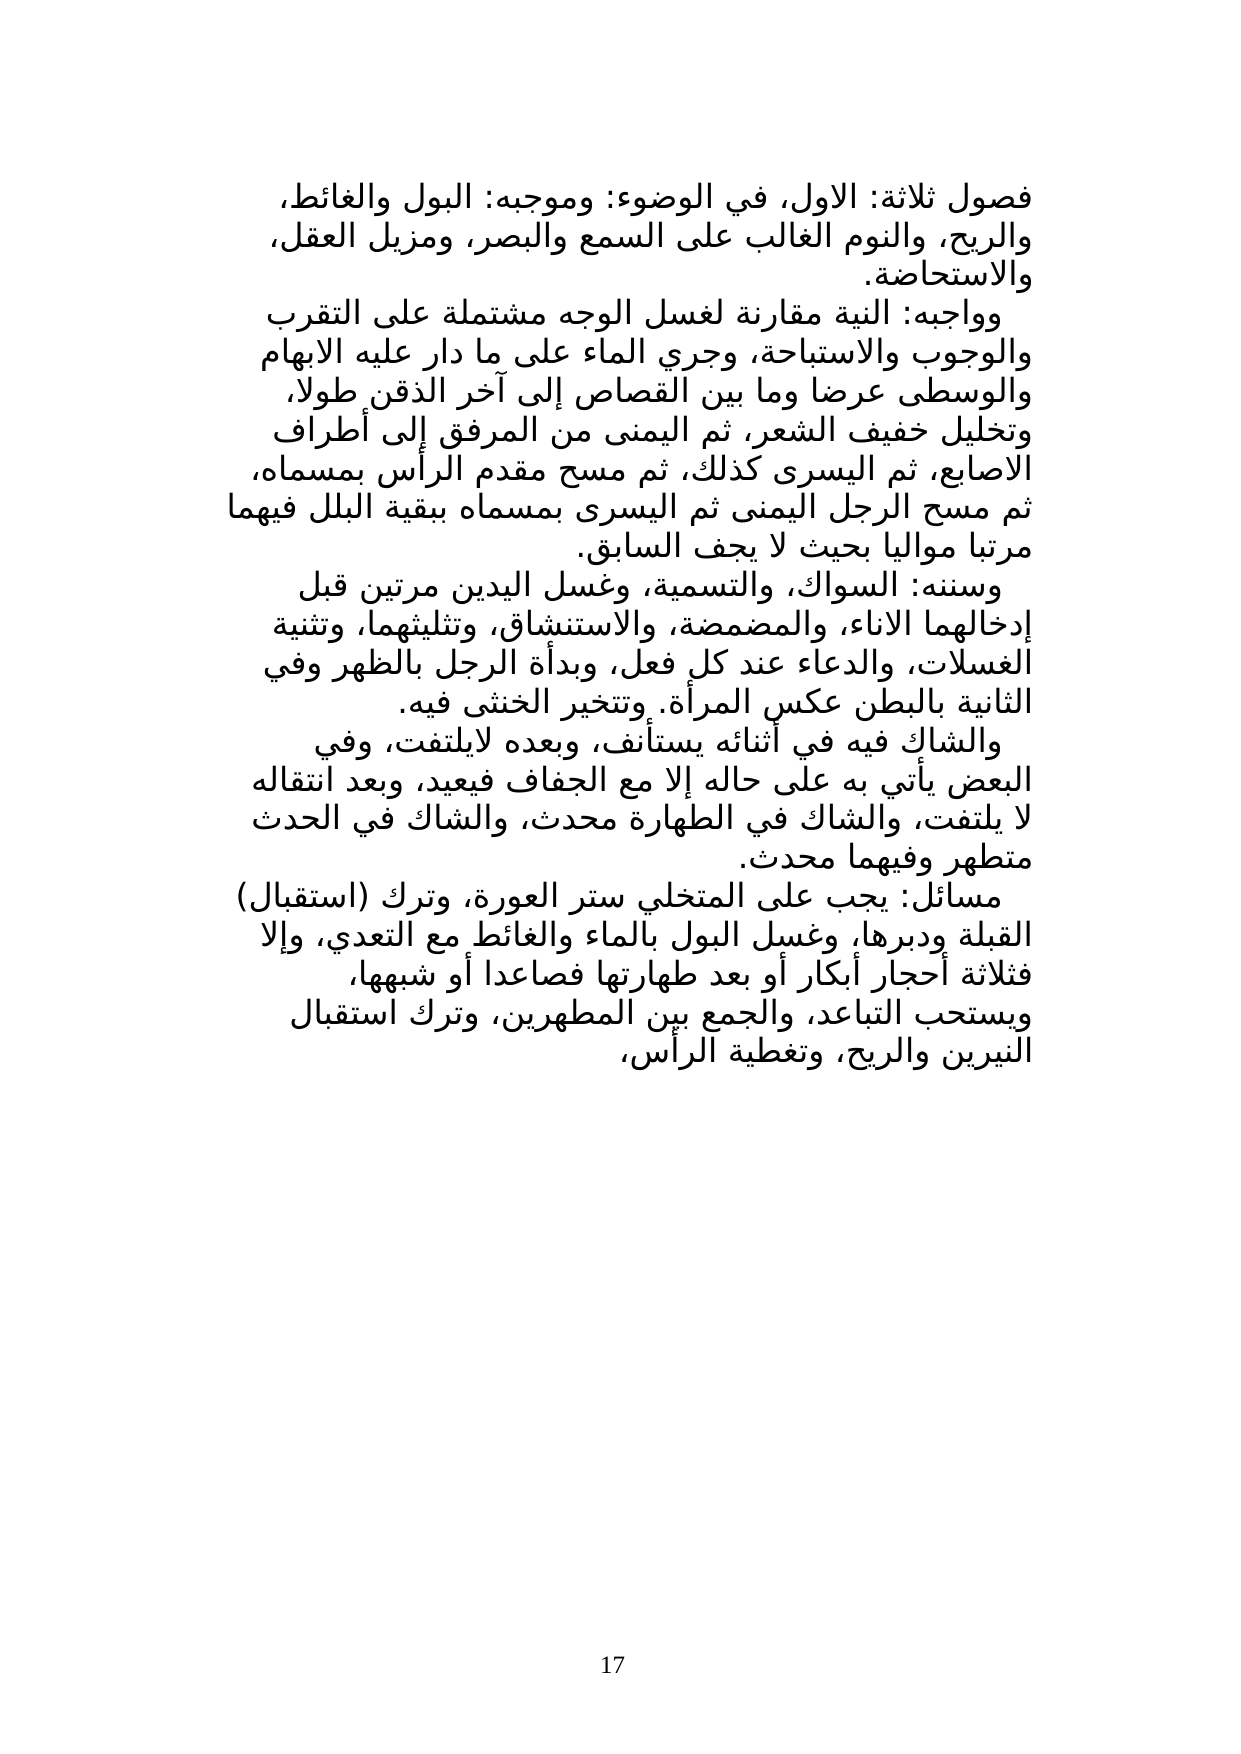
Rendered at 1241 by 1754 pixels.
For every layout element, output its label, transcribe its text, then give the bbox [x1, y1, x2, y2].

text وسننه: السواك، والتسمية، وغسل اليدين مرتين قبل إدخالهما الاناء، والمضمضة، والاستنشاق، وتثليثهما، وتثنية الغسلات، والدعاء عند كل فعل، وبدأة الرجل بالظهر وفي الثانية بالبطن عكس المرأة. وتتخير الخنثى فيه. [222, 566, 1033, 721]
text مسائل: يجب على المتخلي ستر العورة، وترك (استقبال) القبلة ودبرها، وغسل البول بالماء والغائط مع التعدي، وإلا فثلاثة أحجار أبكار أو بعد طهارتها فصاعدا أو شبهها، ويستحب التباعد، والجمع بين المطهرين، وترك استقبال النيرين والريح، وتغطية الرأس، [222, 877, 1033, 1071]
text فصول ثلاثة: الاول، في الوضوء: وموجبه: البول والغائط، والريح، والنوم الغالب على السمع والبصر، ومزيل العقل، والاستحاضة. [222, 177, 1033, 294]
text والشاك فيه في أثنائه يستأنف، وبعده لايلتفت، وفي البعض يأتي به على حاله إلا مع الجفاف فيعيد، وبعد انتقاله لا يلتفت، والشاك في الطهارة محدث، والشاك في الحدث متطهر وفيهما محدث. [222, 721, 1033, 877]
text وواجبه: النية مقارنة لغسل الوجه مشتملة على التقرب والوجوب والاستباحة، وجري الماء على ما دار عليه الابهام والوسطى عرضا وما بين القصاص إلى آخر الذقن طولا، وتخليل خفيف الشعر، ثم اليمنى من المرفق إلى أطراف الاصابع، ثم اليسرى كذلك، ثم مسح مقدم الرأس بمسماه، ثم مسح الرجل اليمنى ثم اليسرى بمسماه ببقية البلل فيهما مرتبا مواليا بحيث لا يجف السابق. [222, 294, 1033, 566]
